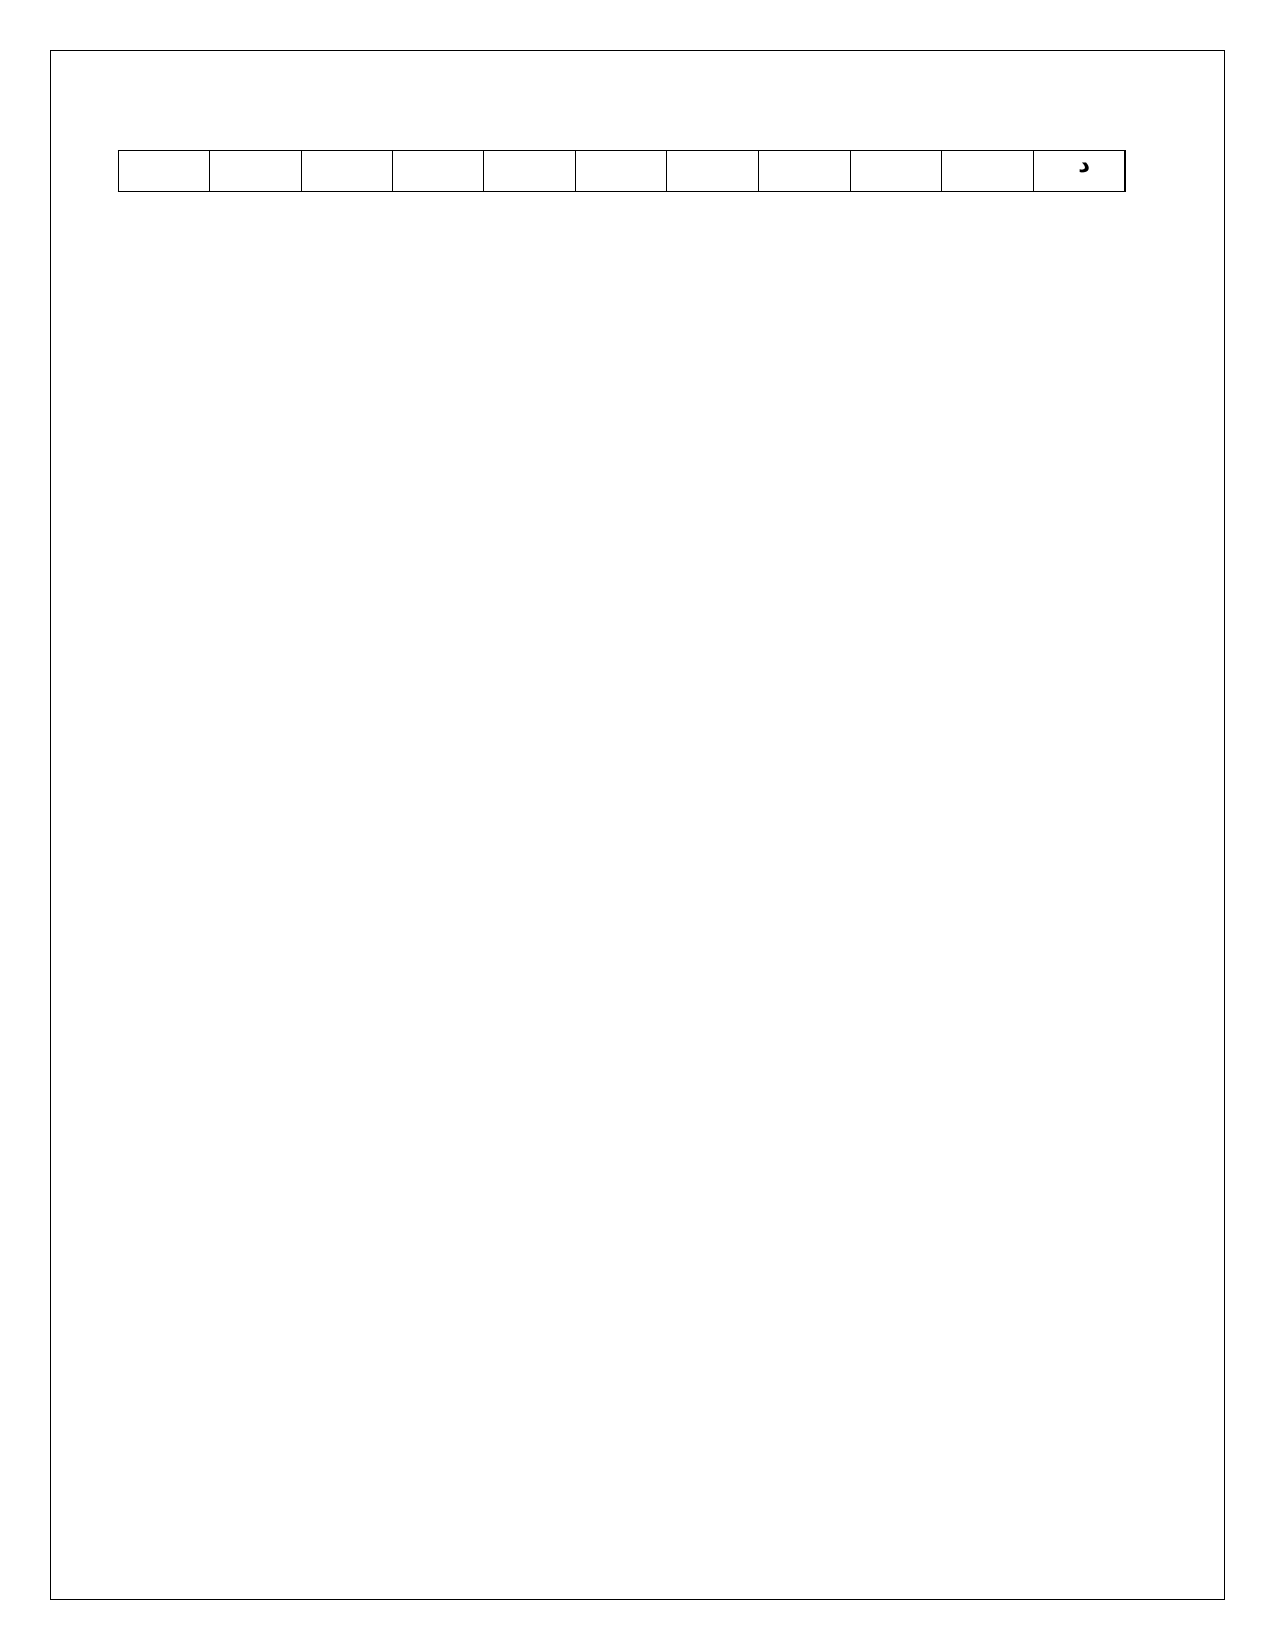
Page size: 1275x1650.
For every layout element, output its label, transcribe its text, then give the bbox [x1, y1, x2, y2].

table_cell [210, 151, 301, 191]
table_cell [484, 151, 575, 191]
table_cell [667, 151, 758, 191]
table_cell د [1034, 151, 1124, 191]
table_cell [759, 151, 850, 191]
table_cell [393, 151, 483, 191]
table_cell [119, 151, 209, 191]
table_cell [576, 151, 666, 191]
table_cell [302, 151, 392, 191]
table_cell [851, 151, 941, 191]
table_cell [942, 151, 1033, 191]
